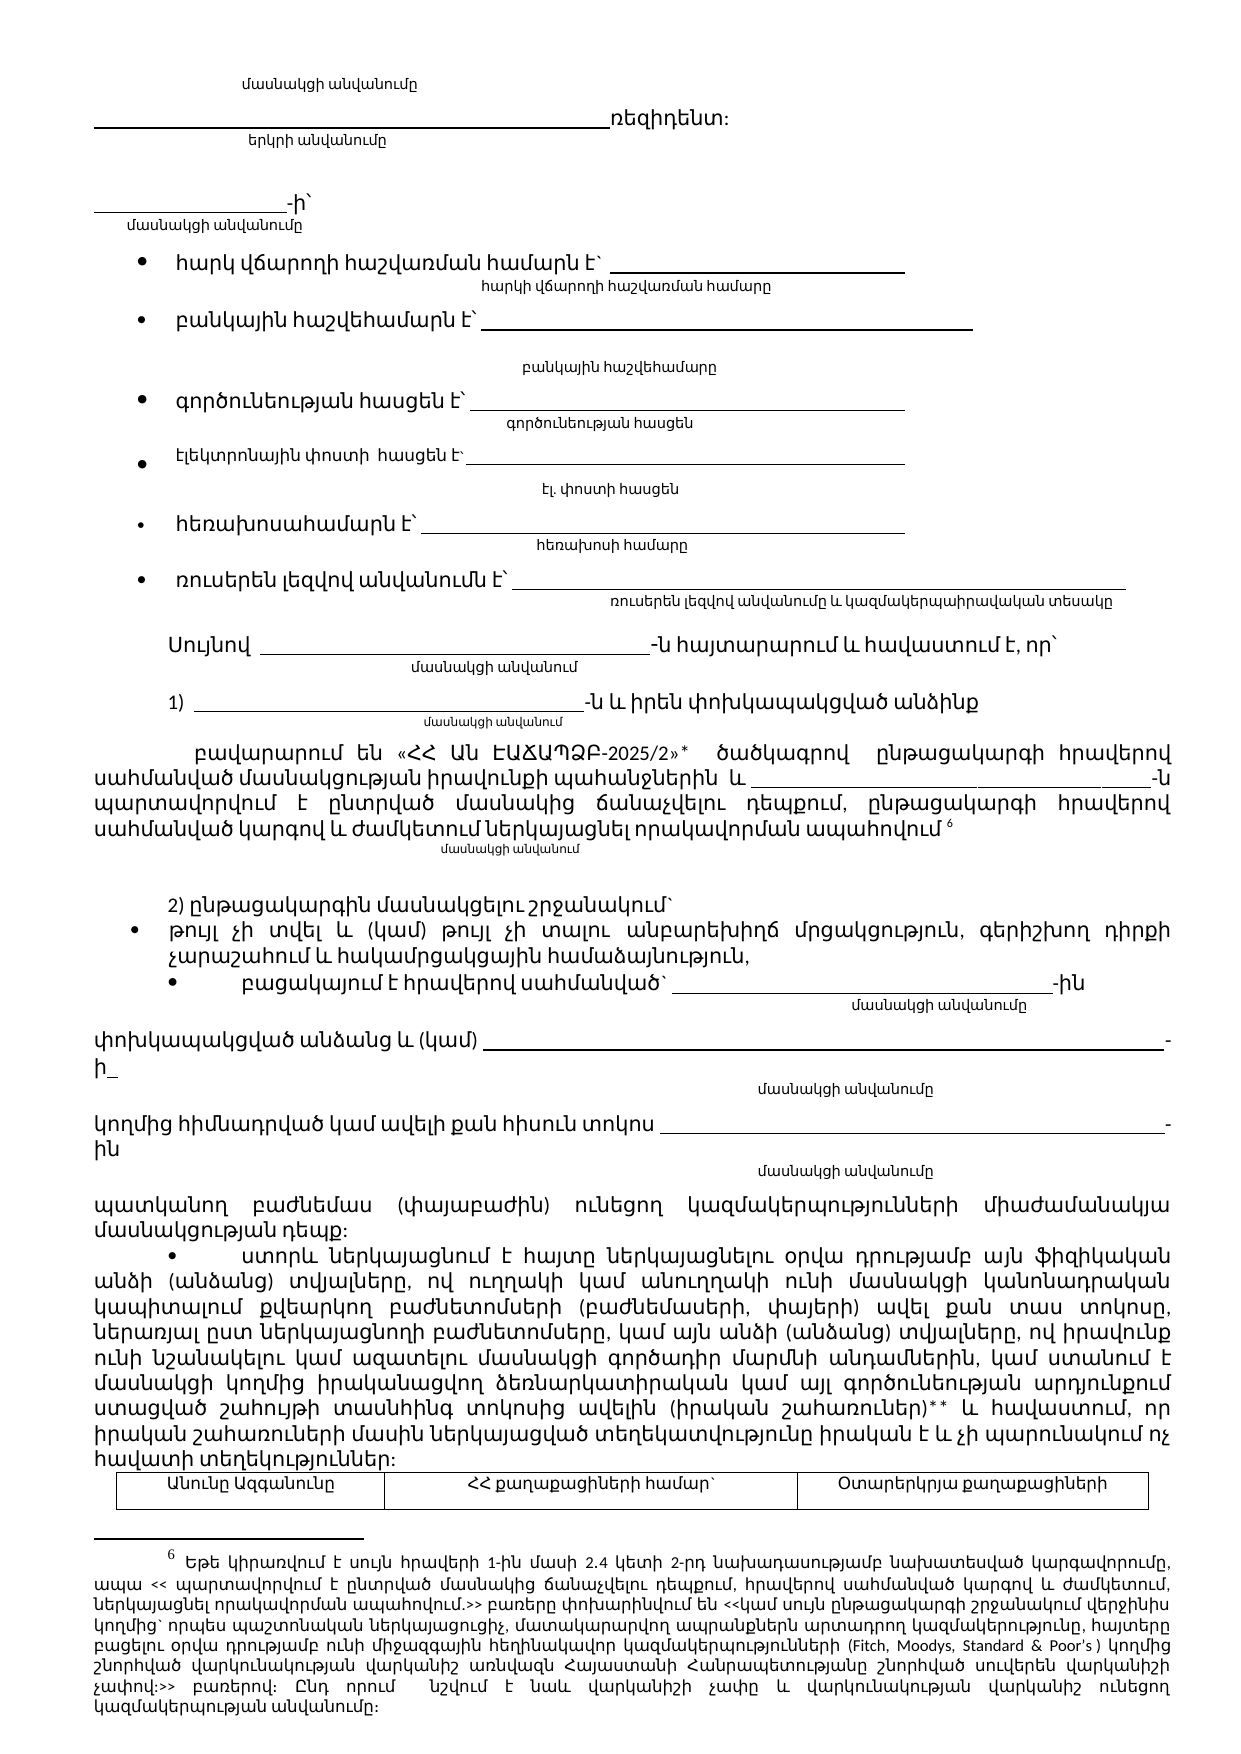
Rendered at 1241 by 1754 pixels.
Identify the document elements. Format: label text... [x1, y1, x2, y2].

text փոխկապակցված անձանց և (կամ) -ի [94, 1027, 1171, 1080]
text ռեզիդենտ: [94, 106, 1171, 131]
list թույլ չի տվել և (կամ) թույլ չի տալու անբարեխիղճ մրցակցություն, գերիշխող դիրքի չարաշահում և հակամրցակցային համաձայնություն, [131, 918, 1171, 968]
text 2) ընթացակարգին մասնակցելու շրջանակում` [94, 892, 1171, 918]
text կողմից հիմնադրված կամ ավելի քան հիսուն տոկոս -ին [94, 1111, 1171, 1162]
text գործունեության հասցեն [94, 414, 1171, 445]
list գործունեության հասցեն է՝ [138, 388, 1171, 414]
text մասնակցի անվանումը [94, 216, 1171, 246]
text մասնակցի անվանում [94, 658, 1171, 689]
text մասնակցի անվանում [94, 714, 1171, 740]
list բացակայում է հրավերով սահմանված` -ին [94, 968, 1171, 996]
list բանկային հաշվեհամարն է՝ [138, 307, 1171, 358]
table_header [117, 1473, 384, 1508]
list հարկ վճարողի հաշվառման համարն է` [138, 246, 1171, 277]
text մասնակցի անվանումը [94, 1080, 1171, 1111]
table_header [798, 1473, 1148, 1508]
text -ի՝ [94, 190, 1171, 216]
text բանկային հաշվեհամարը [94, 358, 1171, 388]
list հեռախոսահամարն է՝ [138, 511, 1171, 536]
text մասնակցի անվանում [94, 841, 1171, 867]
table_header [385, 1473, 797, 1508]
text մասնակցի անվանումը [94, 1162, 1171, 1192]
list ստորև ներկայացնում է հայտը ներկայացնելու օրվա դրությամբ այն ֆիզիկական անձի (անձանց) տվյալները, ով ուղղակի կամ անուղղակի ունի մասնակցի կանոնադրական կապիտալում քվեարկող բաժնետոմսերի (բաժնեմասերի, փայերի) ավել քան տաս տոկոսը, ներառյալ ըստ ներկայացնողի բաժնետոմսերը, կամ այն անձի (անձանց) տվյալները, ով իրավունք ունի նշանակելու կամ ազատելու մասնակցի գործադիր մարմնի անդամներին, կամ ստանում է մասնակցի կողմից իրականացվող ձեռնարկատիրական կամ այլ գործունեության արդյունքում ստացված շահույթի տասնհինգ տոկոսից ավելին (իրական շահառուներ)** և հավաստում, որ իրական շահառուների մասին ներկայացված տեղեկատվությունը իրական է և չի պարունակում ոչ հավատի տեղեկություններ: [94, 1243, 1171, 1472]
text հարկի վճարողի հաշվառման համարը [94, 277, 1171, 307]
text երկրի անվանումը [94, 131, 1171, 161]
text մասնակցի անվանումը [94, 996, 1171, 1027]
text Սույնով -ն հայտարարում և հավաստում է, որ՝ [94, 628, 1171, 658]
text մասնակցի անվանումը [94, 75, 1171, 106]
list էլեկտրոնային փոստի հասցեն է՝ [138, 445, 1171, 480]
text ռուսերեն լեզվով անվանումը և կազմակերպաիրավական տեսակը [536, 592, 1171, 623]
text պատկանող բաժնեմաս (փայաբաժին) ունեցող կազմակերպությունների միաժամանակյա մասնակցության դեպք: [94, 1192, 1171, 1243]
text հեռախոսի համարը [462, 536, 1171, 567]
text 1) -ն և իրեն փոխկապակցված անձինք [94, 689, 1171, 714]
text բավարարում են «ՀՀ Ան ԷԱՃԱՊՁԲ-2025/2»* ծածկագրով ընթացակարգի հրավերով սահմանված մասնակցության իրավունքի պահանջներին և -ն պարտավորվում է ընտրված մասնակից ճանաչվելու դեպքում, ընթացակարգի հրավերով սահմանված կարգով և ժամկետում ներկայացնել որակավորման ապահովում [94, 740, 1171, 841]
list ռուսերեն լեզվով անվանումն է՝ [138, 567, 1171, 592]
text էլ. փոստի հասցեն [94, 480, 1171, 511]
